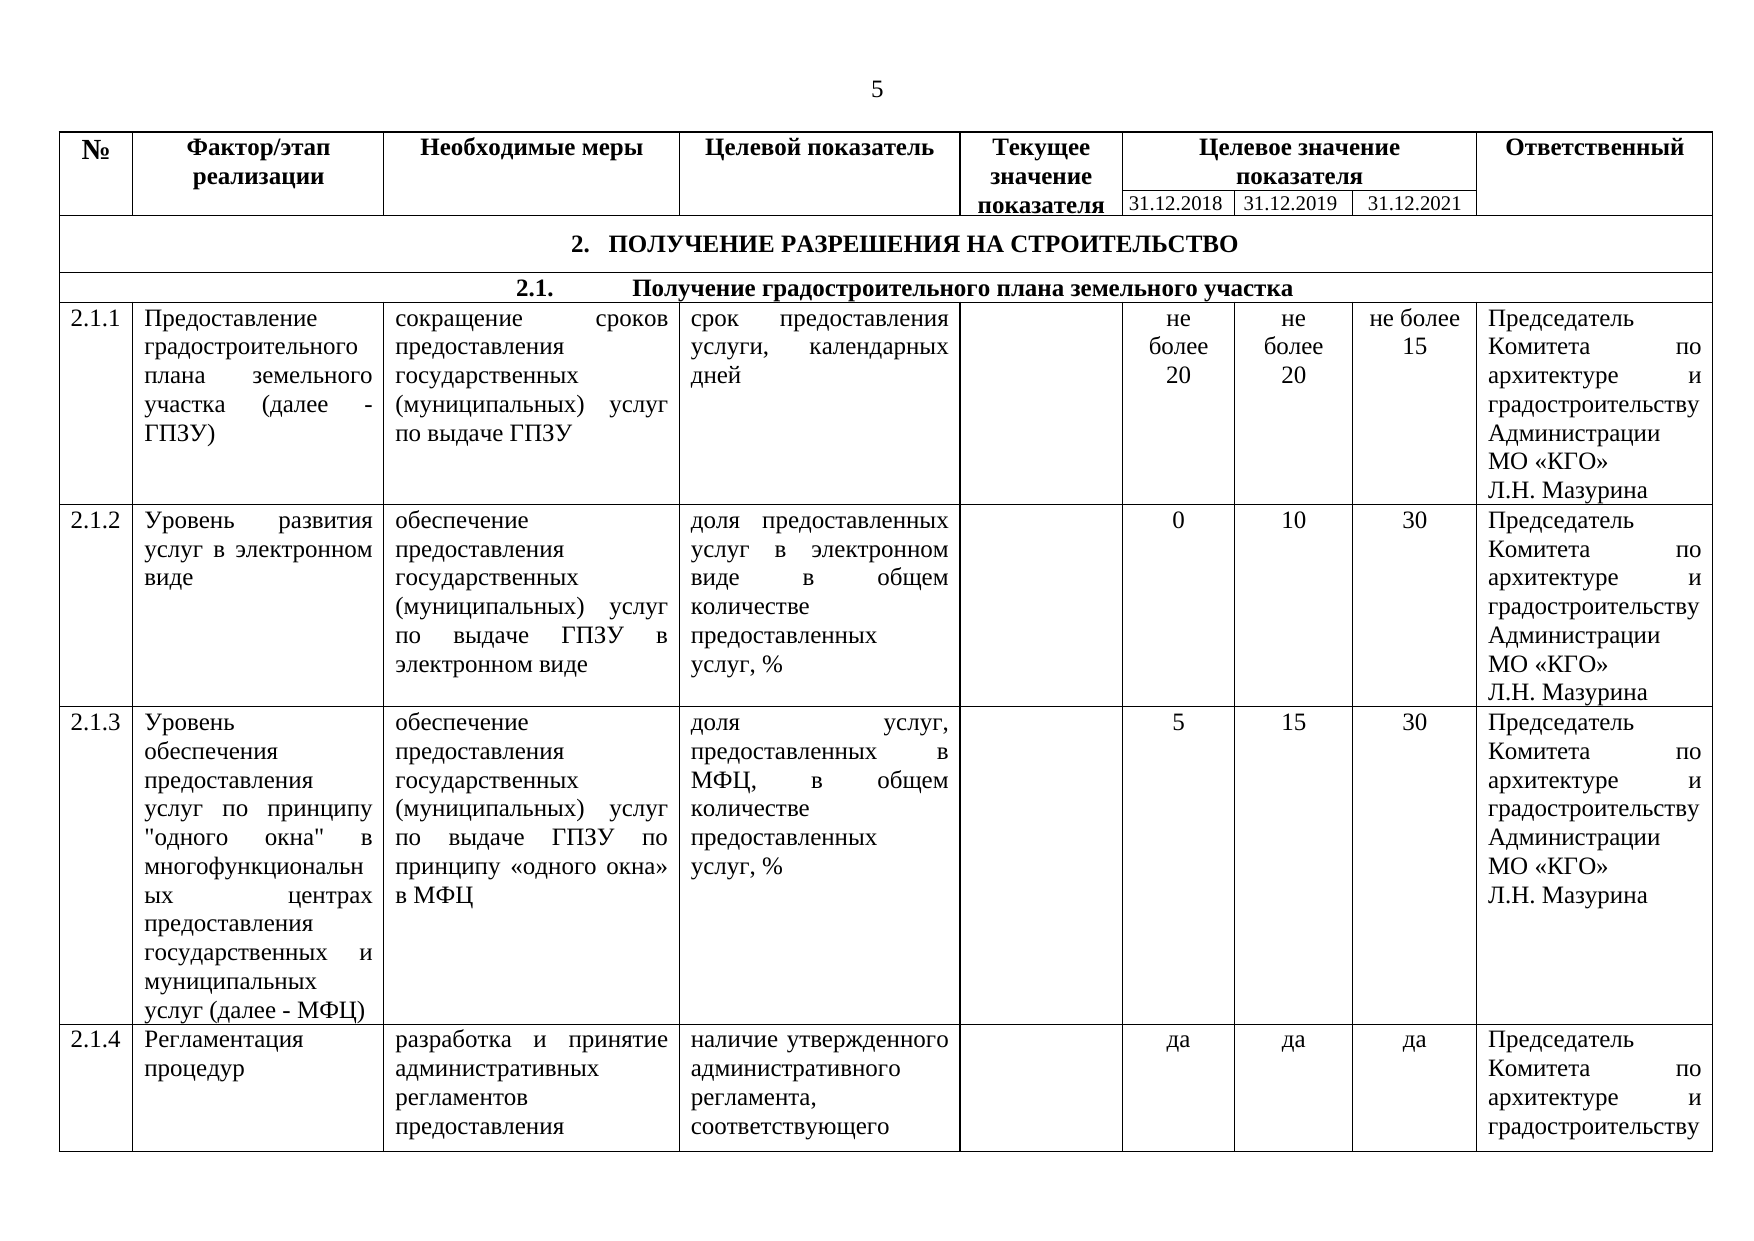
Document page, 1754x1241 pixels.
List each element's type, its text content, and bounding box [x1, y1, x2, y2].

table_cell сокращение сроков предоставления государственных (муниципальных) услуг по выдаче ГПЗУ [384, 303, 679, 504]
table_cell доля предоставленных услуг в электронном виде в общем количестве предоставленных услуг, % [680, 505, 959, 706]
table_cell Регламентация процедур [133, 1025, 383, 1151]
table_header Необходимые меры [384, 133, 679, 215]
table_cell 2.1.4 [60, 1025, 132, 1151]
table_header Фактор/этап реализации [133, 133, 383, 215]
table_cell да [1123, 1025, 1234, 1151]
table_cell Уровень обеспечения предоставления услуг по принципу "одного окна" в многофункциональных центрах предоставления государственных и муниципальных услуг (далее - МФЦ) [133, 707, 383, 1023]
table_cell Председатель Комитета по архитектуре и градостроительству Администрации МО «КГО» Л.Н. Мазурина [1477, 505, 1712, 706]
table_cell Получение градостроительного плана земельного участка [60, 273, 1712, 302]
table_header Целевое значение показателя [1123, 133, 1476, 190]
table_cell 31.12.2021 [1353, 191, 1476, 215]
table_cell 10 [1235, 505, 1352, 706]
table_cell не более 15 [1353, 303, 1476, 504]
table_cell [961, 707, 1122, 1023]
table_cell [961, 1025, 1122, 1151]
table_cell да [1235, 1025, 1352, 1151]
table_cell [961, 303, 1122, 504]
table_cell доля услуг, предоставленных в МФЦ, в общем количестве предоставленных услуг, % [680, 707, 959, 1023]
table_cell 0 [1123, 505, 1234, 706]
table_cell 2.1.2 [60, 505, 132, 706]
table_cell [961, 505, 1122, 706]
table_cell 31.12.2019 [1235, 191, 1352, 215]
table_header № [60, 133, 132, 215]
table_cell Председатель Комитета по архитектуре и градостроительству Администрации МО «КГО» Л.Н. Мазурина [1477, 303, 1712, 504]
table_cell 2.1.1 [60, 303, 132, 504]
table_cell 2.1.3 [60, 707, 132, 1023]
table_header Целевой показатель [680, 133, 959, 215]
table_cell ПОЛУЧЕНИЕ РАЗРЕШЕНИЯ НА СТРОИТЕЛЬСТВО [60, 216, 1712, 272]
table_cell не более 20 [1235, 303, 1352, 504]
table_cell обеспечение предоставления государственных (муниципальных) услуг по выдаче ГПЗУ в электронном виде [384, 505, 679, 706]
table_cell 31.12.2018 [1123, 191, 1234, 215]
table_header Ответственный [1477, 133, 1712, 215]
table_cell Председатель Комитета по архитектуре и градостроительству Администрации МО «КГО» Л.Н. Мазурина [1477, 707, 1712, 1023]
table_cell 5 [1123, 707, 1234, 1023]
table_cell Уровень развития услуг в электронном виде [133, 505, 383, 706]
table_cell 30 [1353, 505, 1476, 706]
table_cell 15 [1235, 707, 1352, 1023]
table_cell обеспечение предоставления государственных (муниципальных) услуг по выдаче ГПЗУ по принципу «одного окна» в МФЦ [384, 707, 679, 1023]
table_header Текущее значение показателя [961, 133, 1122, 215]
table_cell Предоставление градостроительного плана земельного участка (далее - ГПЗУ) [133, 303, 383, 504]
table_cell да [1353, 1025, 1476, 1151]
table_cell разработка и принятие административных регламентов предоставления государственных (муниципальных) услуг по выдаче ГПЗУ [384, 1025, 679, 1151]
table_cell не более 20 [1123, 303, 1234, 504]
table_cell срок предоставления услуги, календарных дней [680, 303, 959, 504]
table_cell 30 [1353, 707, 1476, 1023]
table_cell наличие утвержденного административного регламента, соответствующего требованиям действующего законодательства, да/нет [680, 1025, 959, 1151]
table_cell Председатель Комитета по архитектуре и градостроительству Администрации МО «КГО» Л.Н. Мазурина [1477, 1025, 1712, 1151]
